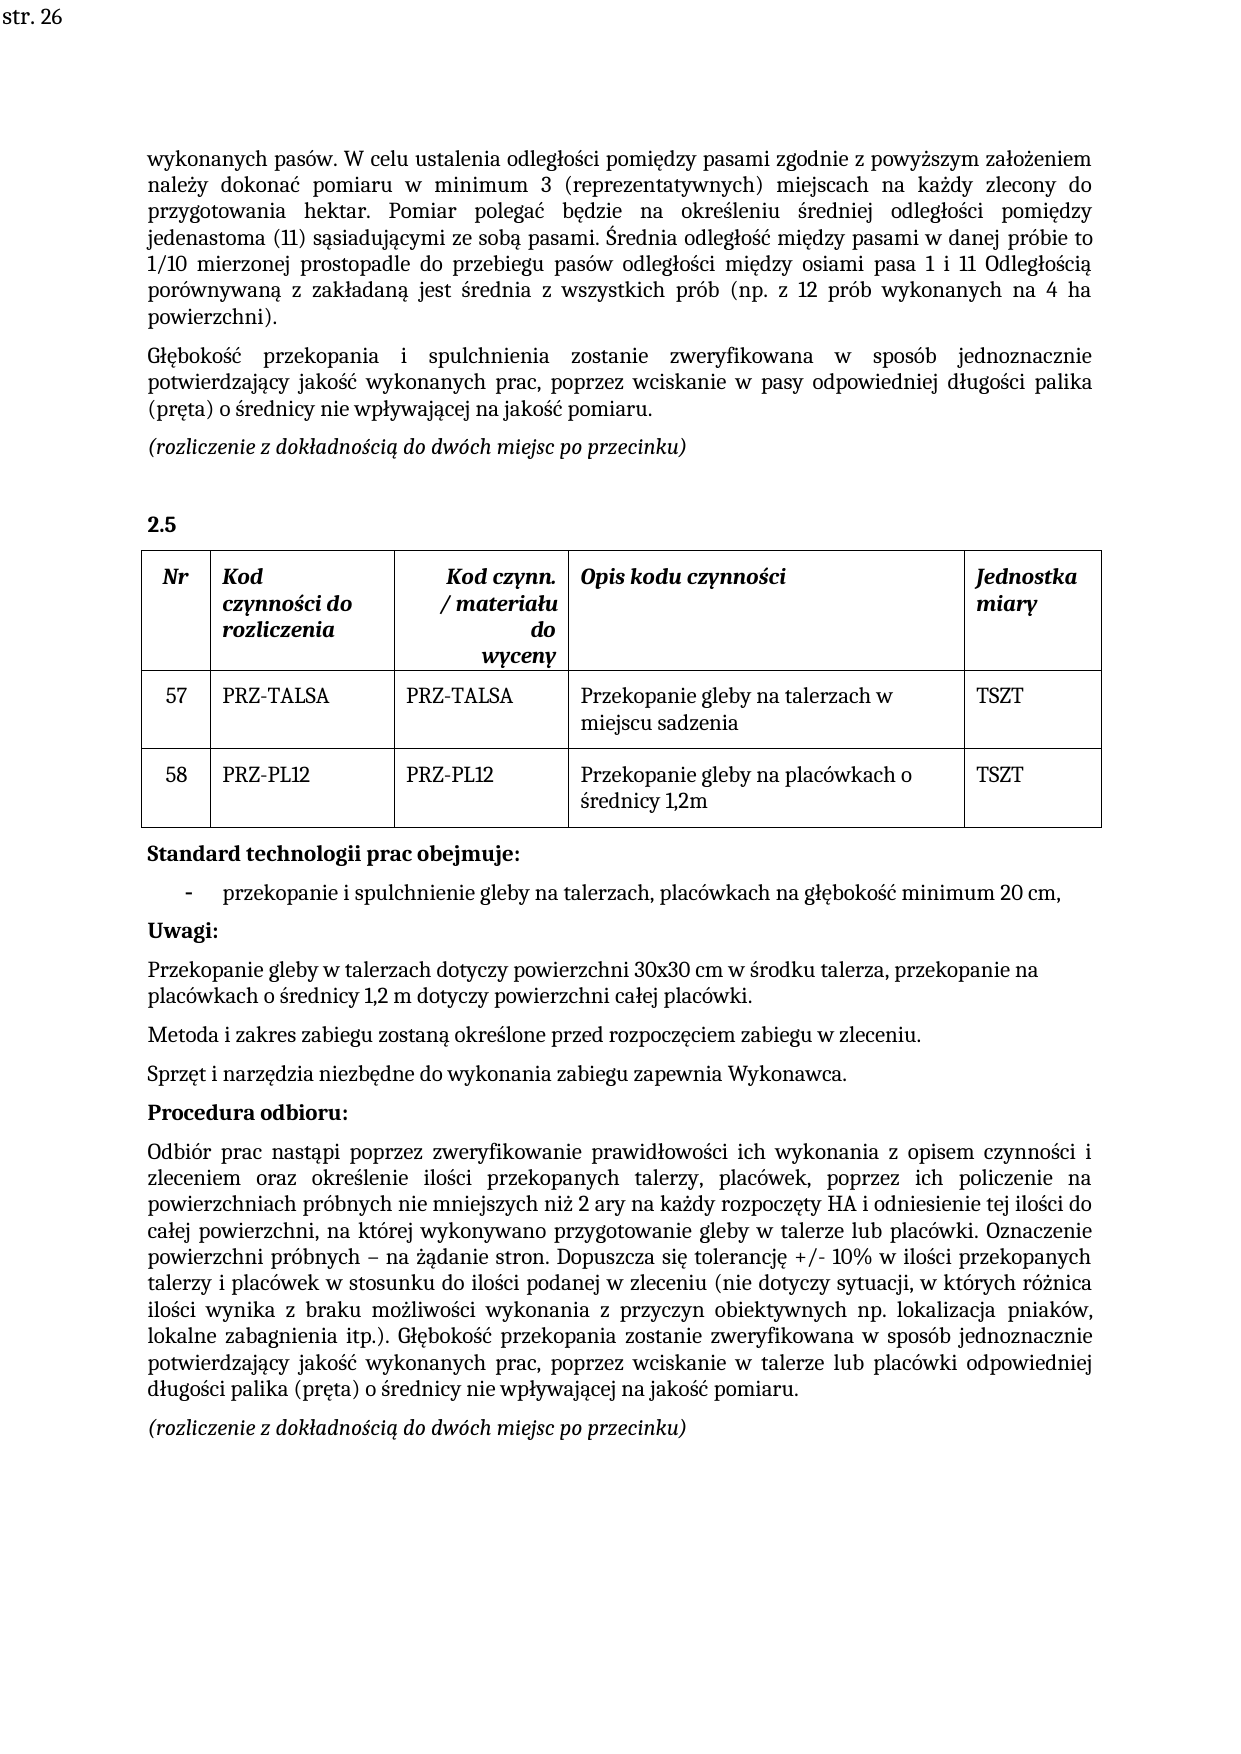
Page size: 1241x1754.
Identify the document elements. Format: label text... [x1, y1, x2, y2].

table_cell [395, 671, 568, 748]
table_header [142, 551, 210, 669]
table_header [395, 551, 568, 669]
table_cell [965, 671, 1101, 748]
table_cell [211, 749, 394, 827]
text wykonanych pasów. W celu ustalenia odległości pomiędzy pasami zgodnie z powyższym założeniem należy dokonać pomiaru w minimum 3 (reprezentatywnych) miejscach na każdy zlecony do przygotowania hektar. Pomiar polegać będzie na określeniu średniej odległości pomiędzy jedenastoma (11) sąsiadującymi ze sobą pasami. Średnia odległość między pasami w danej próbie to 1/10 mierzonej prostopadle do przebiegu pasów odległości między osiami pasa 1 i 11 Odległością porównywaną z zakładaną jest średnia z wszystkich prób (np. z 12 prób wykonanych na 4 ha powierzchni). [147, 146, 1093, 330]
text Metoda i zakres zabiegu zostaną określone przed rozpoczęciem zabiegu w zleceniu. Sprzęt i narzędzia niezbędne do wykonania zabiegu zapewnia Wykonawca. [147, 1022, 963, 1087]
text Odbiór prac nastąpi poprzez zweryfikowanie prawidłowości ich wykonania z opisem czynności i zleceniem oraz określenie ilości przekopanych talerzy, placówek, poprzez ich policzenie na powierzchniach próbnych nie mniejszych niż 2 ary na każdy rozpoczęty HA i odniesienie tej ilości do całej powierzchni, na której wykonywano przygotowanie gleby w talerze lub placówki. Oznaczenie powierzchni próbnych – na żądanie stron. Dopuszcza się tolerancję +/- 10% w ilości przekopanych talerzy i placówek w stosunku do ilości podanej w zleceniu (nie dotyczy sytuacji, w których różnica ilości wynika z braku możliwości wykonania z przyczyn obiektywnych np. lokalizacja pniaków, lokalne zabagnienia itp.). Głębokość przekopania zostanie zweryfikowana w sposób jednoznacznie potwierdzający jakość wykonanych prac, poprzez wciskanie w talerze lub placówki odpowiedniej długości palika (pręta) o średnicy nie wpływającej na jakość pomiaru. [147, 1138, 1093, 1402]
text Standard technologii prac obejmuje: [147, 840, 1119, 867]
text Przekopanie gleby w talerzach dotyczy powierzchni 30x30 cm w środku talerza, przekopanie na placówkach o średnicy 1,2 m dotyczy powierzchni całej placówki. [147, 957, 1093, 1010]
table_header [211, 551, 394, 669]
text (rozliczenie z dokładnością do dwóch miejsc po przecinku) [147, 434, 1119, 461]
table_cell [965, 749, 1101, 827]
text Głębokość przekopania i spulchnienia zostanie zweryfikowana w sposób jednoznacznie potwierdzający jakość wykonanych prac, poprzez wciskanie w pasy odpowiedniej długości palika (pręta) o średnicy nie wpływającej na jakość pomiaru. [147, 343, 1093, 422]
subtitle 2.5 [147, 512, 1119, 538]
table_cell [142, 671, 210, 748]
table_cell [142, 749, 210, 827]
list przekopanie i spulchnienie gleby na talerzach, placówkach na głębokość minimum 20 cm, [185, 879, 1063, 906]
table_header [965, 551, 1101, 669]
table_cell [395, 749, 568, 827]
subtitle Procedura odbioru: [147, 1099, 1119, 1126]
text (rozliczenie z dokładnością do dwóch miejsc po przecinku) [147, 1414, 1119, 1441]
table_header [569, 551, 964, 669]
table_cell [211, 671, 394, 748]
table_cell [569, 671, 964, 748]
subtitle Uwagi: [147, 918, 1119, 944]
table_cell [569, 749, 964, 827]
